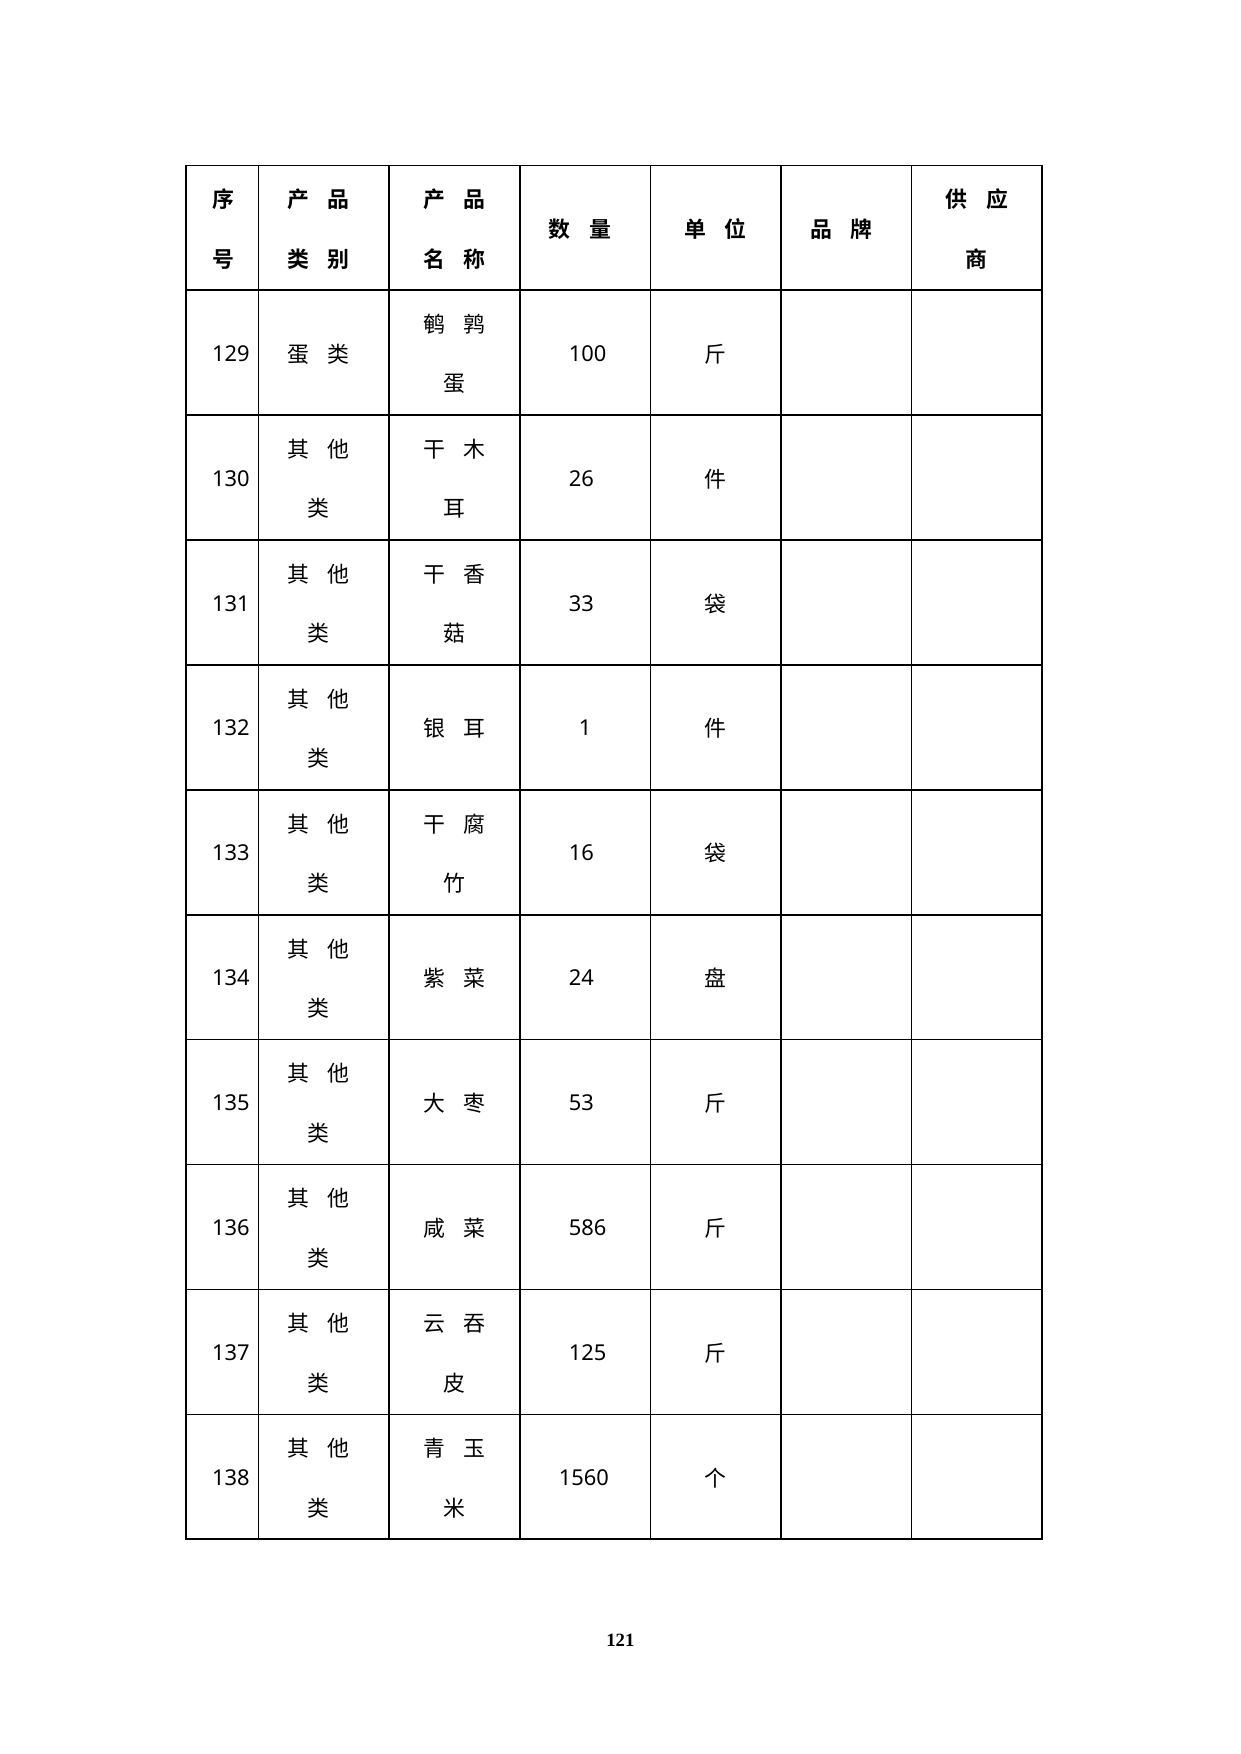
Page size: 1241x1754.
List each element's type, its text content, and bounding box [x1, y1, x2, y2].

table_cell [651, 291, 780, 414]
table_header 供应商 [912, 166, 1041, 289]
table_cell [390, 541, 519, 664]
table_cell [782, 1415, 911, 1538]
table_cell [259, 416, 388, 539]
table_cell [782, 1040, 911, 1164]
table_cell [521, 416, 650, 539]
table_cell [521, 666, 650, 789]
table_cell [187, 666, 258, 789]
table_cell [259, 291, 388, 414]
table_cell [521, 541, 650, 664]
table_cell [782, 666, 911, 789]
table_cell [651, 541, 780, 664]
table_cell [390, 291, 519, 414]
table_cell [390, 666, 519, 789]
table_header 序号 [187, 166, 258, 289]
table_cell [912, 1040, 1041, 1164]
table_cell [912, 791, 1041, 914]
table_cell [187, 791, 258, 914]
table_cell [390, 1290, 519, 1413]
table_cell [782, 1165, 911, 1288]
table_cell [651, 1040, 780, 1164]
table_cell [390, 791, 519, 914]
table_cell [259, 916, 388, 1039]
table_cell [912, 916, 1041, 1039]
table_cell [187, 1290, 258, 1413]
table_header 数量 [521, 166, 650, 289]
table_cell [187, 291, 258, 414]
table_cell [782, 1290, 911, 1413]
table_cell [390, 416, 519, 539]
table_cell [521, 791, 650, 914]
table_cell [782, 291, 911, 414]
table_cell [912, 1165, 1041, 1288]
table_header 产品名称 [390, 166, 519, 289]
table_header 单位 [651, 166, 780, 289]
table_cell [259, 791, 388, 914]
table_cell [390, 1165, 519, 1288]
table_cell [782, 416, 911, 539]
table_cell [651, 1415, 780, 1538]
table_header 产品类别 [259, 166, 388, 289]
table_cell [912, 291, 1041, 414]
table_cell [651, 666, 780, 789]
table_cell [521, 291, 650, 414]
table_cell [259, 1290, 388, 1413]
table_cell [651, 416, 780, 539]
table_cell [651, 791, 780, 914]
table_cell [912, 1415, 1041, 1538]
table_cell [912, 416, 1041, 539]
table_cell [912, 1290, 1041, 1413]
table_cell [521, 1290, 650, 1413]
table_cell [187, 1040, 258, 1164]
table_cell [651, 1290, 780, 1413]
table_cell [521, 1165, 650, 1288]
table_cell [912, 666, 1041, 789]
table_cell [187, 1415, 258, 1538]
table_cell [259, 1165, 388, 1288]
table_header 品牌 [782, 166, 911, 289]
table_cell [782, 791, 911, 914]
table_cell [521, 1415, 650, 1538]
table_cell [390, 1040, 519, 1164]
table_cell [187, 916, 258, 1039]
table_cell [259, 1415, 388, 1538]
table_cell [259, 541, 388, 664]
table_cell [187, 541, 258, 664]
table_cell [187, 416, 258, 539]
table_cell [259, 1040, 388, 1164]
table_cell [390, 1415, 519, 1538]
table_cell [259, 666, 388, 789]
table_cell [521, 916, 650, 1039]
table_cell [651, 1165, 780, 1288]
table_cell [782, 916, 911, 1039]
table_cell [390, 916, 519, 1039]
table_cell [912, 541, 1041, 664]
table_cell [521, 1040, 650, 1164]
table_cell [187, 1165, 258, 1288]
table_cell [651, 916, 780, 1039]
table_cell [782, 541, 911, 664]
